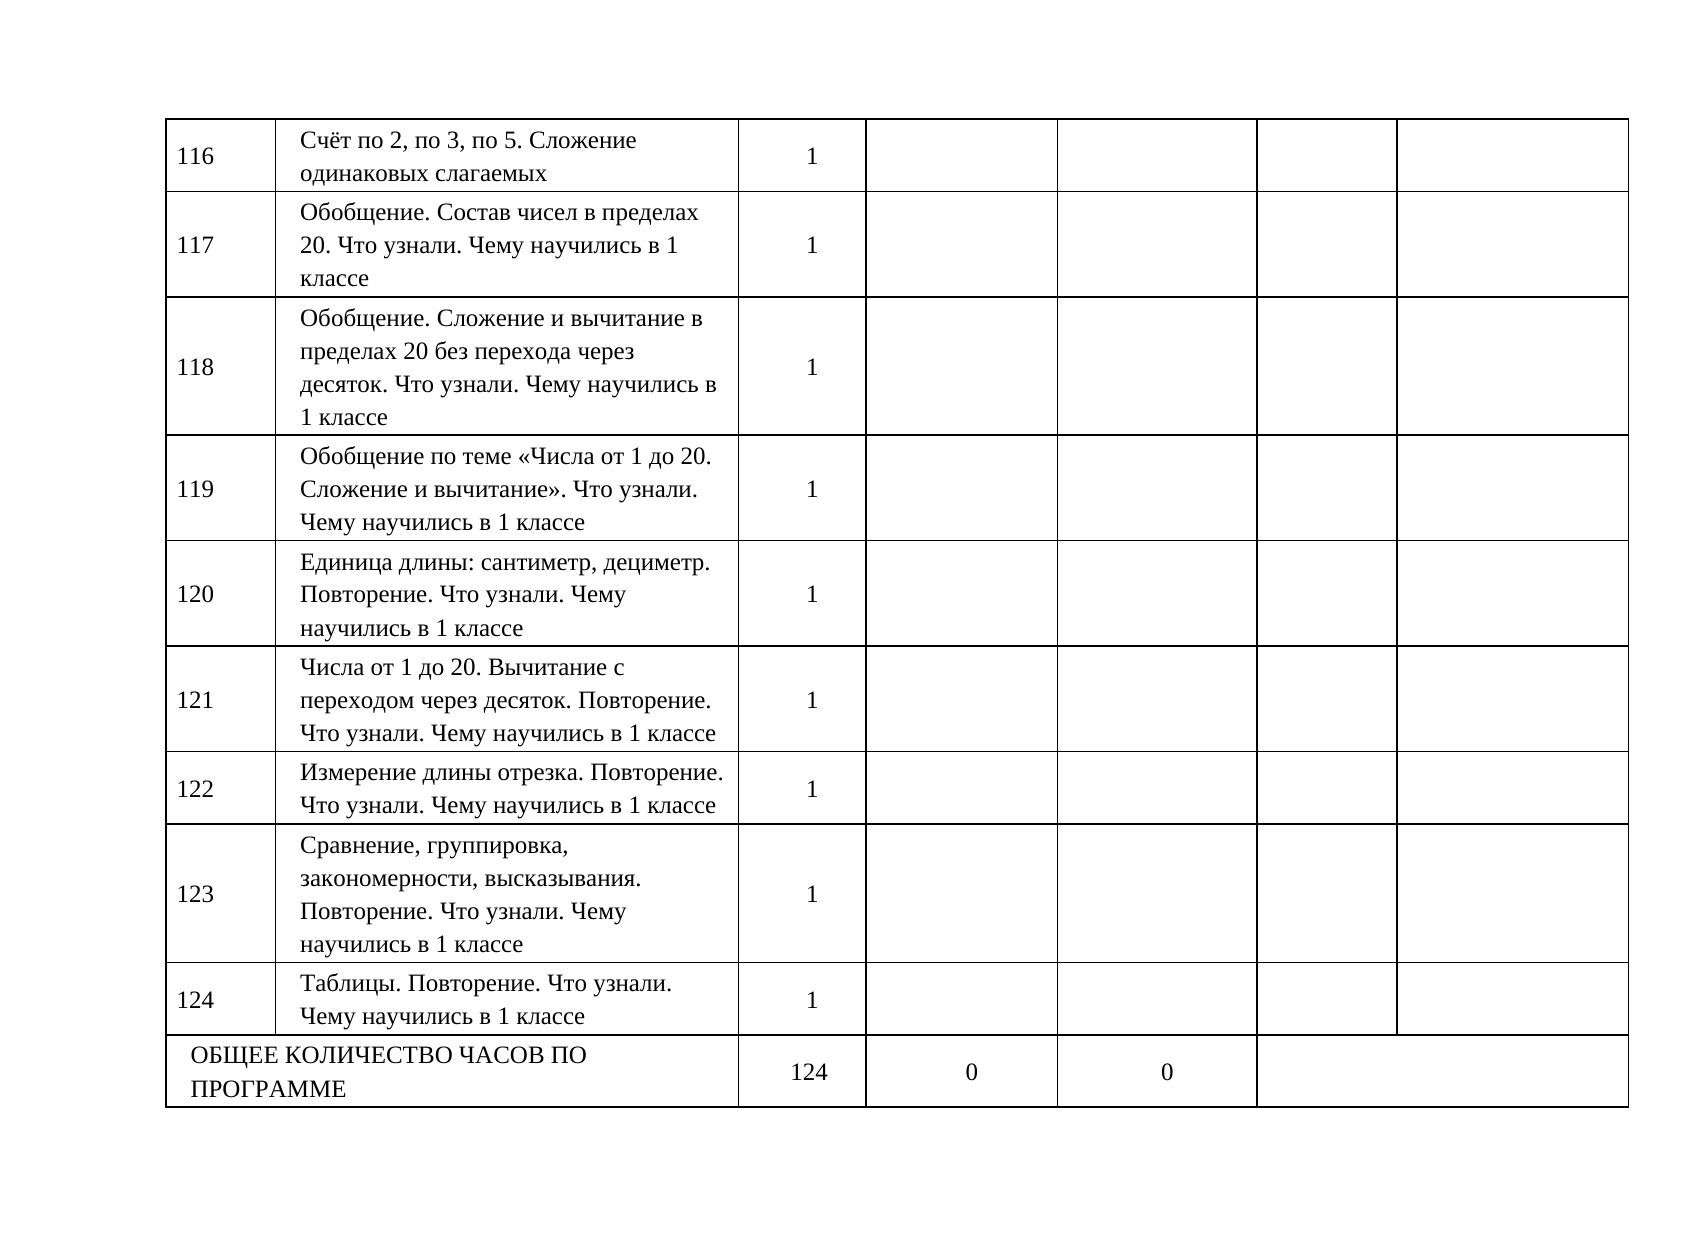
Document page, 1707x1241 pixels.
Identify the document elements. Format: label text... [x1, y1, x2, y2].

table_cell Обобщение по теме «Числа от 1 до 20. Сложение и вычитание». Что узнали. Чему научились в 1 классе [276, 436, 738, 540]
table_cell [1398, 963, 1628, 1034]
table_cell [867, 298, 1057, 434]
table_cell [1058, 963, 1256, 1034]
table_cell [1058, 541, 1256, 645]
table_cell [1058, 298, 1256, 434]
table_cell [1398, 192, 1628, 296]
table_cell [1058, 192, 1256, 296]
table_cell [867, 541, 1057, 645]
table_cell 1 [739, 120, 865, 191]
table_cell 124 [167, 963, 275, 1034]
table_cell 118 [167, 298, 275, 434]
table_cell 121 [167, 647, 275, 751]
table_cell [1258, 647, 1396, 751]
table_cell [867, 120, 1057, 191]
table_cell 0 [867, 1036, 1057, 1106]
table_cell [1058, 825, 1256, 961]
table_cell 117 [167, 192, 275, 296]
table_cell 123 [167, 825, 275, 961]
table_cell [1258, 1036, 1628, 1106]
table_cell 116 [167, 120, 275, 191]
table_cell [1258, 192, 1396, 296]
table_cell 124 [739, 1036, 865, 1106]
table_cell 1 [739, 752, 865, 823]
table_cell [1398, 120, 1628, 191]
table_cell Счёт по 2, по 3, по 5. Сложение одинаковых слагаемых [276, 120, 738, 191]
table_cell [1258, 541, 1396, 645]
table_cell 122 [167, 752, 275, 823]
table_cell 1 [739, 825, 865, 961]
table_cell [1258, 825, 1396, 961]
table_cell 119 [167, 436, 275, 540]
table_cell [1258, 120, 1396, 191]
table_cell 1 [739, 647, 865, 751]
table_cell Таблицы. Повторение. Что узнали. Чему научились в 1 классе [276, 963, 738, 1034]
table_cell Измерение длины отрезка. Повторение. Что узнали. Чему научились в 1 классе [276, 752, 738, 823]
table_cell [1398, 825, 1628, 961]
table_cell [1058, 752, 1256, 823]
table_cell [1258, 963, 1396, 1034]
table_cell [867, 963, 1057, 1034]
table_cell [1058, 647, 1256, 751]
table_cell Сравнение, группировка, закономерности, высказывания. Повторение. Что узнали. Чему научились в 1 классе [276, 825, 738, 961]
table_cell [867, 192, 1057, 296]
table_cell 120 [167, 541, 275, 645]
table_cell [867, 647, 1057, 751]
table_cell [867, 436, 1057, 540]
table_cell [1258, 298, 1396, 434]
table_cell Единица длины: сантиметр, дециметр. Повторение. Что узнали. Чему научились в 1 классе [276, 541, 738, 645]
table_cell [867, 752, 1057, 823]
table_cell [1398, 541, 1628, 645]
table_cell [1258, 752, 1396, 823]
table_cell [1058, 120, 1256, 191]
table_cell Обобщение. Состав чисел в пределах 20. Что узнали. Чему научились в 1 классе [276, 192, 738, 296]
table_cell [1258, 436, 1396, 540]
table_cell [867, 825, 1057, 961]
table_cell 1 [739, 298, 865, 434]
table_cell [1398, 436, 1628, 540]
table_cell ОБЩЕЕ КОЛИЧЕСТВО ЧАСОВ ПО ПРОГРАММЕ [167, 1036, 738, 1106]
table_cell 1 [739, 541, 865, 645]
table_cell [1398, 298, 1628, 434]
table_cell [1398, 752, 1628, 823]
table_cell 1 [739, 436, 865, 540]
table_cell [1398, 647, 1628, 751]
table_cell 1 [739, 192, 865, 296]
table_cell [1058, 436, 1256, 540]
table_cell Обобщение. Сложение и вычитание в пределах 20 без перехода через десяток. Что узнали. Чему научились в 1 классе [276, 298, 738, 434]
table_cell 1 [739, 963, 865, 1034]
table_cell Числа от 1 до 20. Вычитание с переходом через десяток. Повторение. Что узнали. Чему научились в 1 классе [276, 647, 738, 751]
table_cell 0 [1058, 1036, 1256, 1106]
